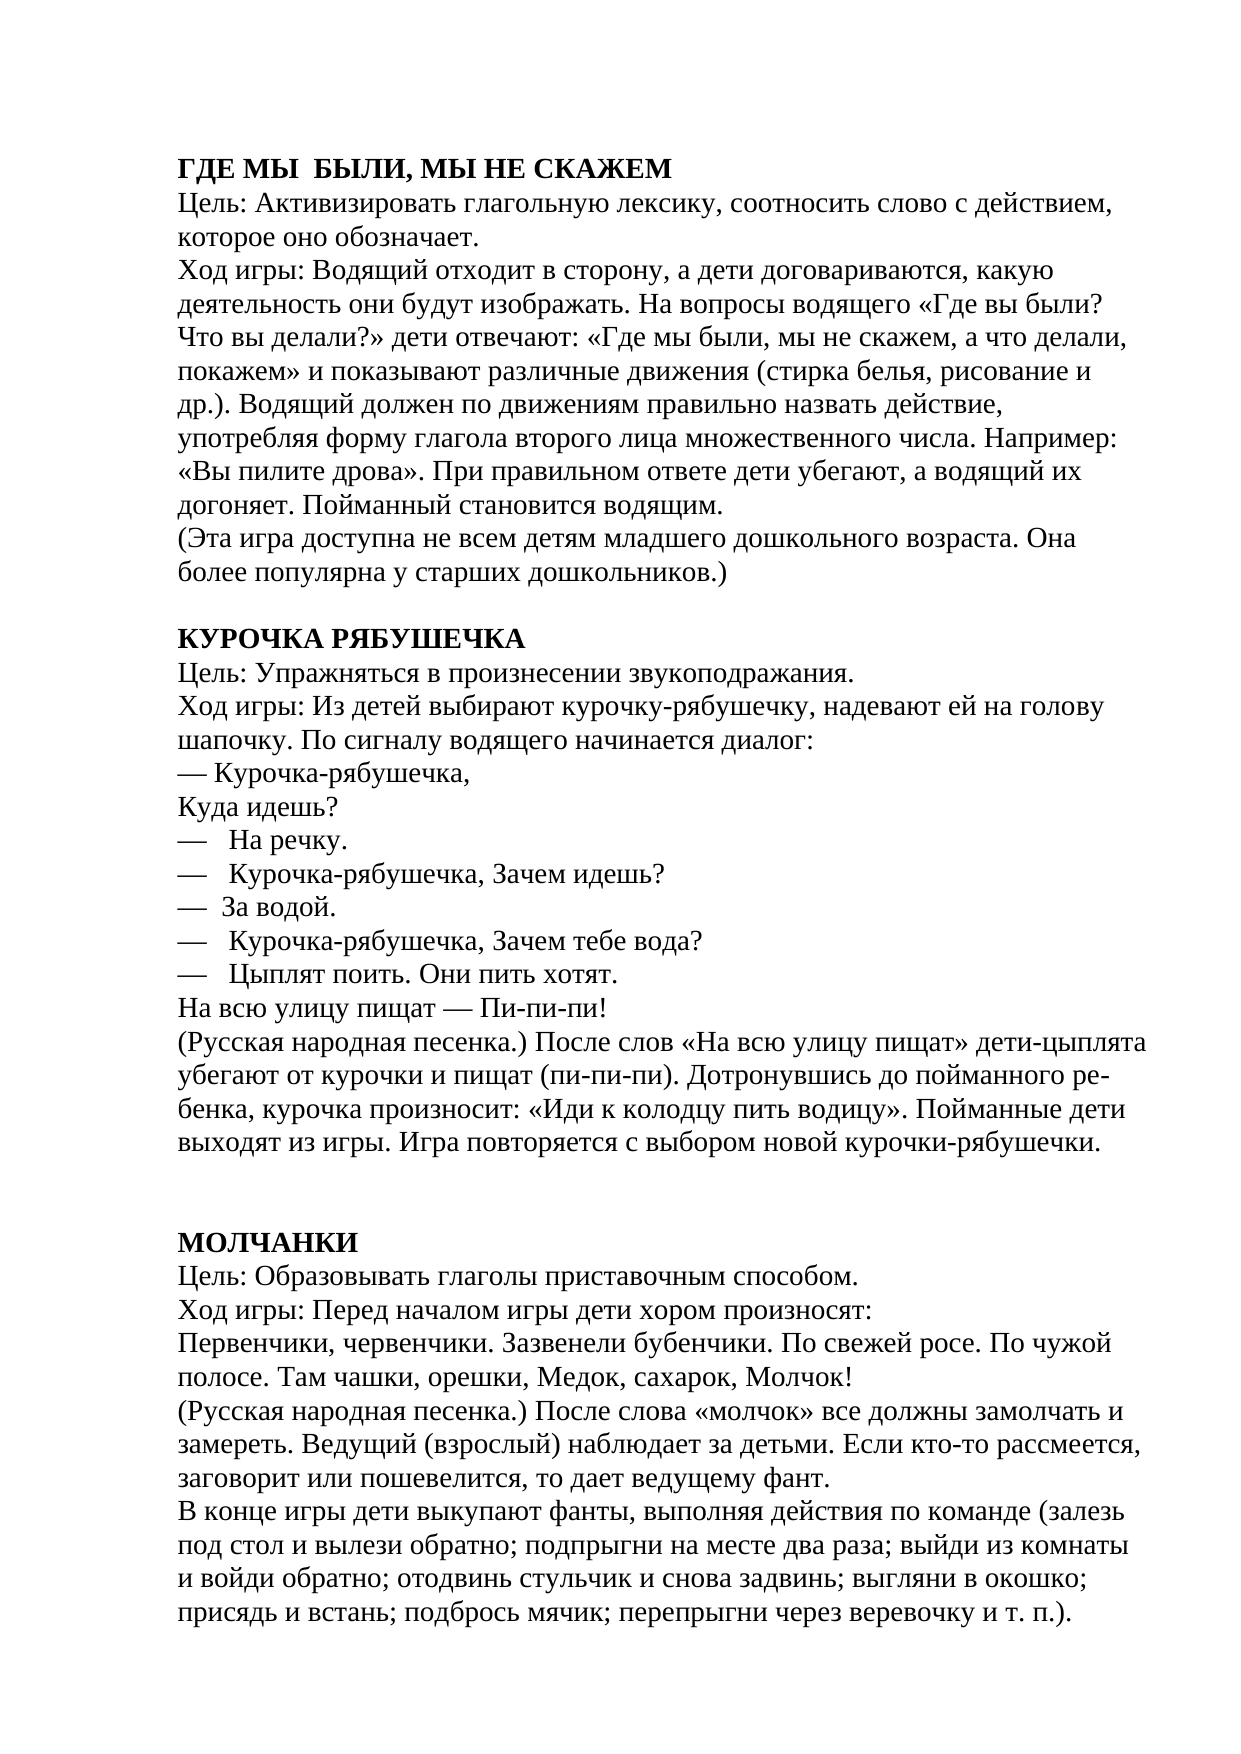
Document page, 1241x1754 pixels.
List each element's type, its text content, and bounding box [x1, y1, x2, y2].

text Ход игры: Из детей выбирают курочку-рябушечку, надевают ей на голову шапочку. По сигналу водящего начинается диалог: [177, 688, 1152, 755]
text — Цыплят поить. Они пить хотят. [177, 957, 1152, 990]
text — Курочка-рябушечка, [177, 755, 1152, 789]
text Куда идешь? [177, 789, 1152, 822]
text Первенчики, червенчики. Зазвенели бубенчики. По свежей росе. По чужой полосе. Там чашки, орешки, Медок, сахарок, Молчок! [177, 1326, 1152, 1393]
text Ход игры: Водящий отходит в сторону, а дети договариваются, какую деятельность они будут изображать. На вопросы водящего «Где вы были? Что вы делали?» дети отвечают: «Где мы были, мы не скажем, а что делали, покажем» и показывают различные движения (стирка белья, рисование и др.). Водящий должен по движениям правильно назвать действие, употребляя форму глагола второго лица множественного числа. Например: «Вы пилите дрова». При правильном ответе дети убегают, а водящий их догоняет. Пойманный становится водящим. [177, 252, 1152, 521]
text Цель: Активизировать глагольную лексику, соотносить слово с действием, которое оно обозначает. [177, 185, 1152, 252]
text — На речку. [177, 822, 1152, 856]
text — За водой. [177, 889, 1152, 923]
text Ход игры: Перед началом игры дети хором произносят: [177, 1292, 1152, 1326]
text Цель: Образовывать глаголы приставочным способом. [177, 1258, 1152, 1292]
text Цель: Упражняться в произнесении звукоподражания. [177, 655, 1152, 688]
text На всю улицу пищат — Пи-пи-пи! [177, 990, 1152, 1024]
text КУРОЧКА РЯБУШЕЧКА [177, 621, 1152, 655]
text МОЛЧАНКИ [177, 1225, 1152, 1258]
text В конце игры дети выкупают фанты, выполняя действия по команде (залезь под стол и вылези обратно; подпрыгни на месте два раза; выйди из комнаты и войди обратно; отодвинь стульчик и снова задвинь; выгляни в окошко; присядь и встань; подбрось мячик; перепрыгни через веревочку и т. п.). [177, 1493, 1152, 1627]
text (Русская народная песенка.) После слова «молчок» все должны замолчать и замереть. Ведущий (взрослый) наблюдает за детьми. Если кто-то рассмеется, заговорит или пошевелится, то дает ведущему фант. [177, 1393, 1152, 1493]
text ГДЕ МЫ БЫЛИ, МЫ НЕ СКАЖЕМ [177, 152, 1152, 185]
text (Русская народная песенка.) После слов «На всю улицу пищат» дети-цыплята убегают от курочки и пищат (пи-пи-пи). Дотронувшись до пойманного ребенка, курочка произносит: «Иди к колодцу пить водицу». Пойманные дети выходят из игры. Игра повторяется с выбором новой курочки-рябушечки. [177, 1024, 1152, 1158]
text — Курочка-рябушечка, Зачем идешь? [177, 856, 1152, 889]
text (Эта игра доступна не всем детям младшего дошкольного возраста. Она более популярна у старших дошкольников.) [177, 521, 1152, 588]
text — Курочка-рябушечка, Зачем тебе вода? [177, 923, 1152, 957]
